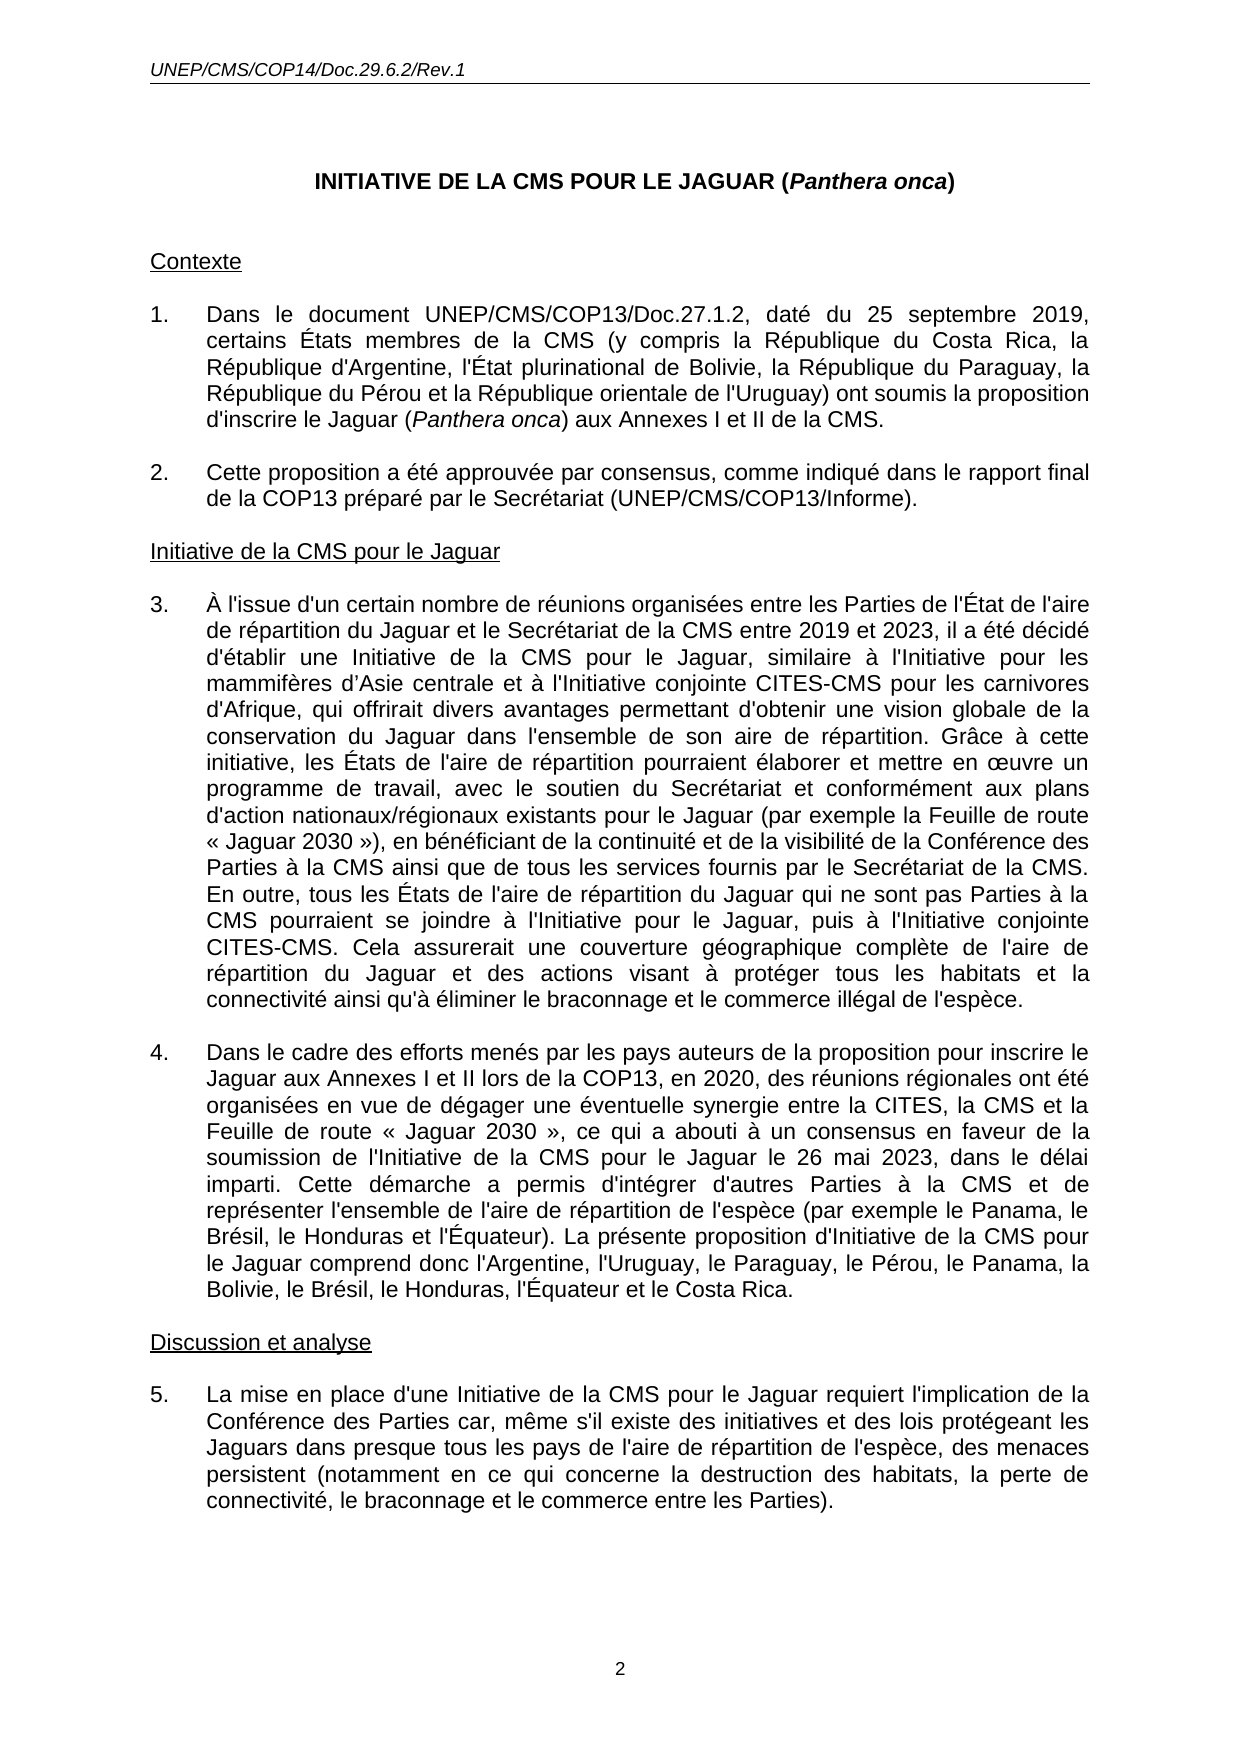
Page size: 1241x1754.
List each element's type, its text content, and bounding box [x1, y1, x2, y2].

text Contexte [150, 248, 1090, 274]
text Discussion et analyse [150, 1329, 1090, 1355]
list Cette proposition a été approuvée par consensus, comme indiqué dans le rapport final de la COP13 préparé par le Secrétariat (UNEP/CMS/COP13/Informe). [150, 459, 1090, 512]
list À l'issue d'un certain nombre de réunions organisées entre les Parties de l'État de l'aire de répartition du Jaguar et le Secrétariat de la CMS entre 2019 et 2023, il a été décidé d'établir une Initiative de la CMS pour le Jaguar, similaire à l'Initiative pour les mammifères d’Asie centrale et à l'Initiative conjointe CITES-CMS pour les carnivores d'Afrique, qui offrirait divers avantages permettant d'obtenir une vision globale de la conservation du Jaguar dans l'ensemble de son aire de répartition. Grâce à cette initiative, les États de l'aire de répartition pourraient élaborer et mettre en œuvre un programme de travail, avec le soutien du Secrétariat et conformément aux plans d'action nationaux/régionaux existants pour le Jaguar (par exemple la Feuille de route « Jaguar 2030 »), en bénéficiant de la continuité et de la visibilité de la Conférence des Parties à la CMS ainsi que de tous les services fournis par le Secrétariat de la CMS. En outre, tous les États de l'aire de répartition du Jaguar qui ne sont pas Parties à la CMS pourraient se joindre à l'Initiative pour le Jaguar, puis à l'Initiative conjointe CITES-CMS. Cela assurerait une couverture géographique complète de l'aire de répartition du Jaguar et des actions visant à protéger tous les habitats et la connectivité ainsi qu'à éliminer le braconnage et le commerce illégal de l'espèce. [150, 591, 1090, 1012]
text Initiative de la CMS pour le Jaguar [150, 538, 1090, 564]
list Dans le cadre des efforts menés par les pays auteurs de la proposition pour inscrire le Jaguar aux Annexes I et II lors de la COP13, en 2020, des réunions régionales ont été organisées en vue de dégager une éventuelle synergie entre la CITES, la CMS et la Feuille de route « Jaguar 2030 », ce qui a abouti à un consensus en faveur de la soumission de l'Initiative de la CMS pour le Jaguar le 26 mai 2023, dans le délai imparti. Cette démarche a permis d'intégrer d'autres Parties à la CMS et de représenter l'ensemble de l'aire de répartition de l'espèce (par exemple le Panama, le Brésil, le Honduras et l'Équateur). La présente proposition d'Initiative de la CMS pour le Jaguar comprend donc l'Argentine, l'Uruguay, le Paraguay, le Pérou, le Panama, la Bolivie, le Brésil, le Honduras, l'Équateur et le Costa Rica. [150, 1039, 1090, 1302]
list La mise en place d'une Initiative de la CMS pour le Jaguar requiert l'implication de la Conférence des Parties car, même s'il existe des initiatives et des lois protégeant les Jaguars dans presque tous les pays de l'aire de répartition de l'espèce, des menaces persistent (notamment en ce qui concerne la destruction des habitats, la perte de connectivité, le braconnage et le commerce entre les Parties). [150, 1381, 1090, 1513]
text INITIATIVE DE LA CMS POUR LE JAGUAR (Panthera onca) [141, 168, 1128, 194]
list Dans le document UNEP/CMS/COP13/Doc.27.1.2, daté du 25 septembre 2019, certains États membres de la CMS (y compris la République du Costa Rica, la République d'Argentine, l'État plurinational de Bolivie, la République du Paraguay, la République du Pérou et la République orientale de l'Uruguay) ont soumis la proposition d'inscrire le Jaguar (Panthera onca) aux Annexes I et II de la CMS. [150, 301, 1090, 433]
